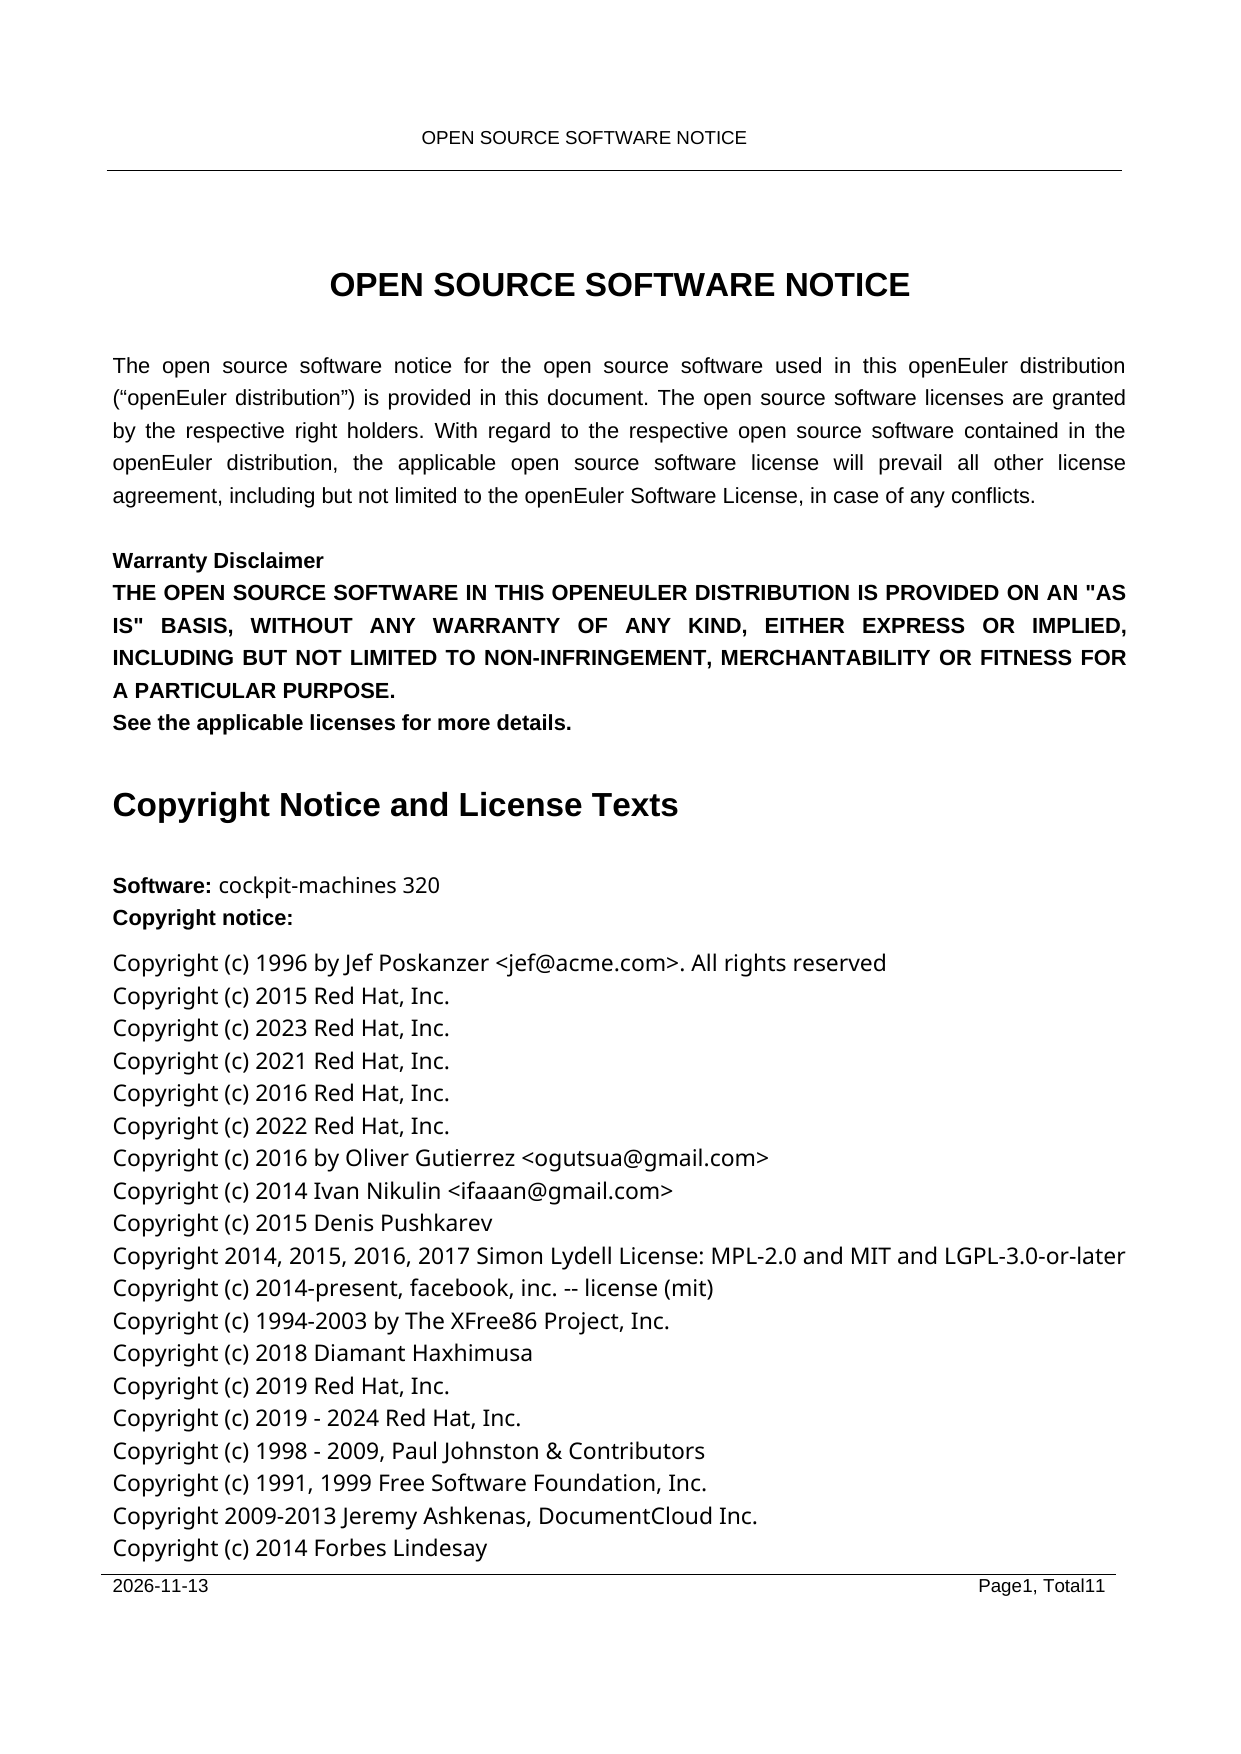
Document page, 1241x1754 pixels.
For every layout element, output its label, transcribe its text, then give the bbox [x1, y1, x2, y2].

text The open source software notice for the open source software used in this openEuler distribution (“openEuler distribution”) is provided in this document. The open source software licenses are granted by the respective right holders. With regard to the respective open source software contained in the openEuler distribution, the applicable open source software license will prevail all other license agreement, including but not limited to the openEuler Software License, in case of any conflicts. [112, 349, 1128, 511]
text OPEN SOURCE SOFTWARE NOTICE [112, 251, 1128, 316]
text Copyright Notice and License Texts [112, 771, 1128, 836]
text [112, 947, 1128, 1564]
title Software: cockpit-machines 320 [112, 869, 1128, 901]
text Warranty Disclaimer [112, 544, 1128, 576]
text Copyright notice: [112, 901, 1128, 934]
text THE OPEN SOURCE SOFTWARE IN THIS OPENEULER DISTRIBUTION IS PROVIDED ON AN "AS IS" BASIS, WITHOUT ANY WARRANTY OF ANY KIND, EITHER EXPRESS OR IMPLIED, INCLUDING BUT NOT LIMITED TO NON-INFRINGEMENT, MERCHANTABILITY OR FITNESS FOR A PARTICULAR PURPOSE. See the applicable licenses for more details. [112, 576, 1128, 739]
